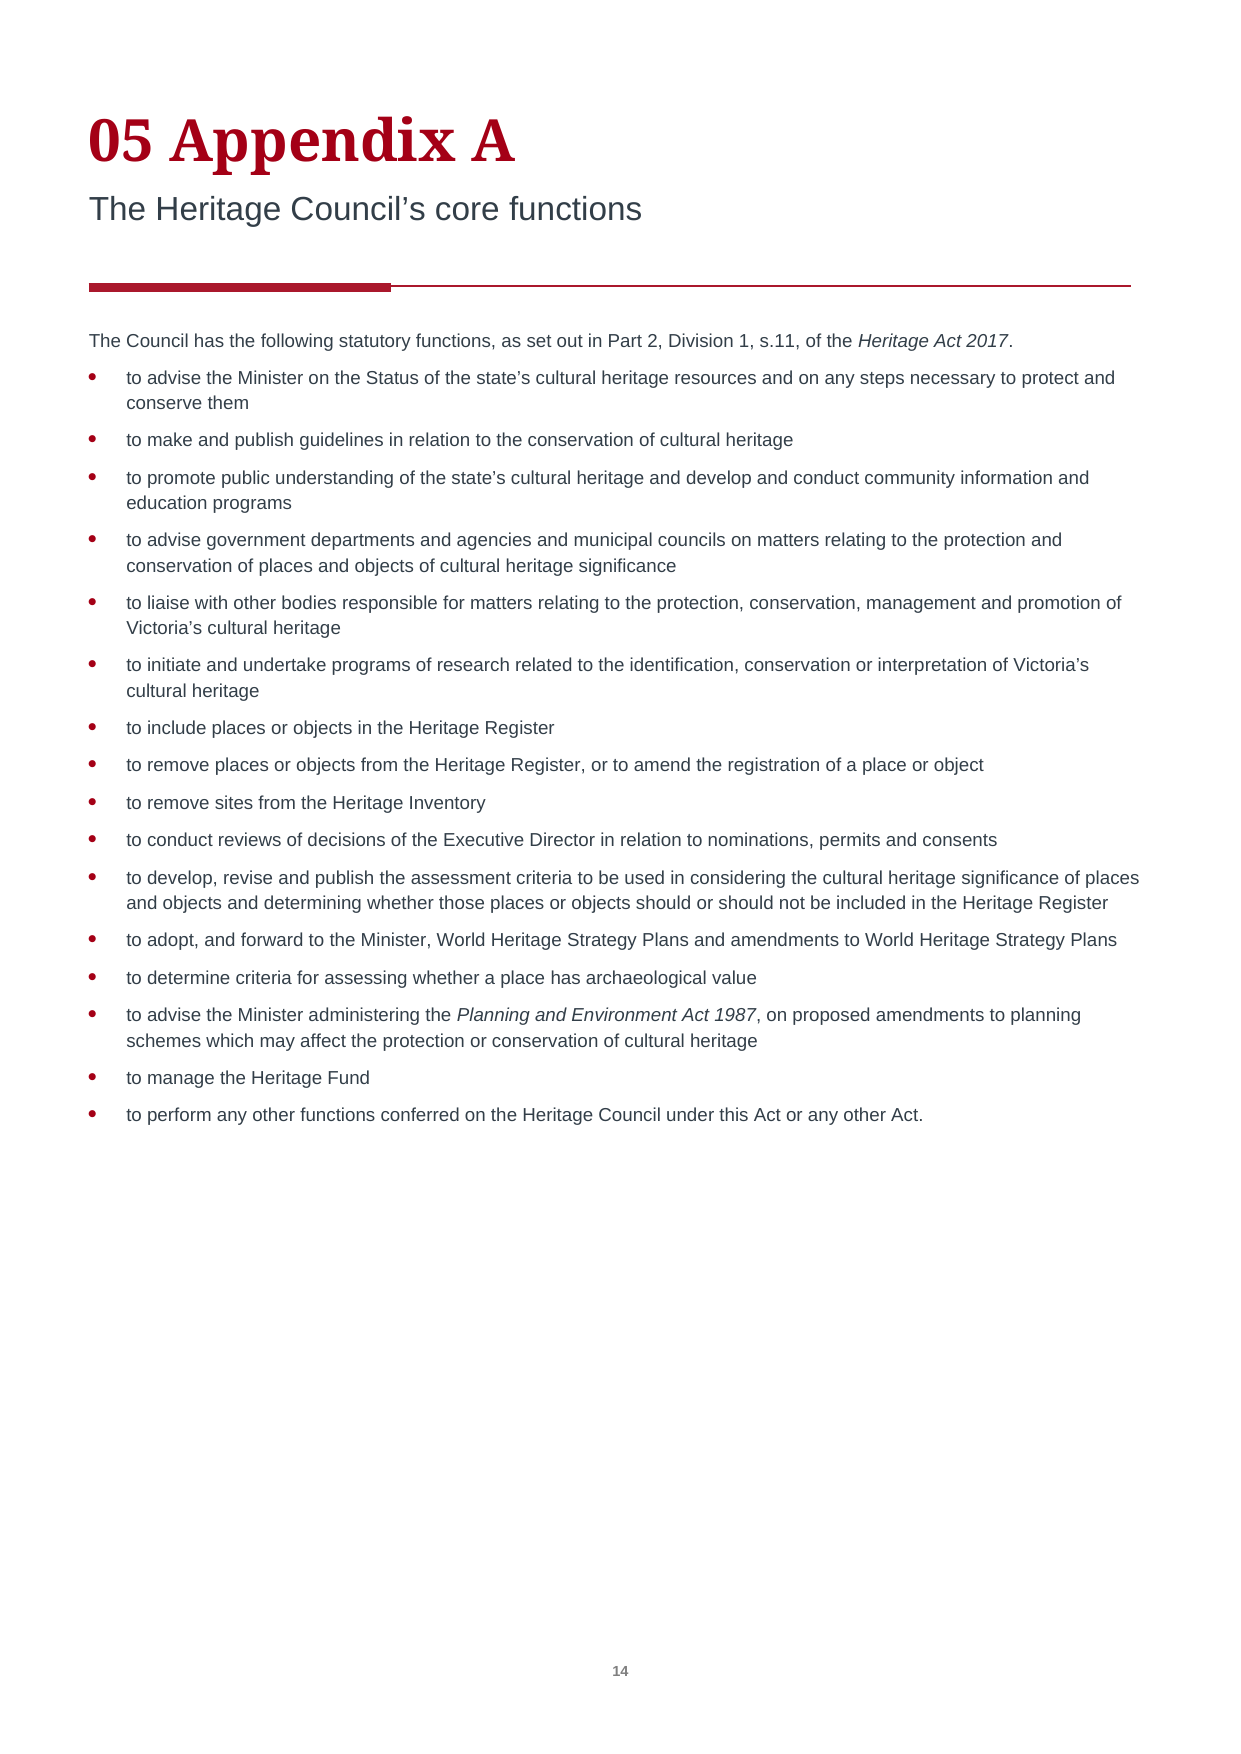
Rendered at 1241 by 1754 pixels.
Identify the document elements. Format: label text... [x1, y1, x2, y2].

text to promote public understanding of the state’s cultural heritage and develop and conduct community information and education programs [88, 464, 1152, 514]
text to determine criteria for assessing whether a place has archaeological value [88, 964, 1152, 989]
text to adopt, and forward to the Minister, World Heritage Strategy Plans and amendments to World Heritage Strategy Plans [88, 926, 1152, 951]
text to make and publish guidelines in relation to the conservation of cultural heritage [88, 426, 1152, 451]
text to advise government departments and agencies and municipal councils on matters relating to the protection and conservation of places and objects of cultural heritage significance [88, 526, 1152, 576]
text to liaise with other bodies responsible for matters relating to the protection, conservation, management and promotion of Victoria’s cultural heritage [88, 589, 1152, 639]
text to remove sites from the Heritage Inventory [88, 789, 1152, 814]
text to initiate and undertake programs of research related to the identification, conservation or interpretation of Victoria’s cultural heritage [88, 651, 1152, 701]
text to develop, revise and publish the assessment criteria to be used in considering the cultural heritage significance of places and objects and determining whether those places or objects should or should not be included in the Heritage Register [88, 864, 1152, 914]
text to advise the Minister administering the Planning and Environment Act 1987, on proposed amendments to planning schemes which may affect the protection or conservation of cultural heritage [88, 1001, 1152, 1051]
text 05 Appendix A [88, 99, 1152, 178]
text The Council has the following statutory functions, as set out in Part 2, Division 1, s.11, of the Heritage Act 2017. [88, 326, 1152, 351]
text to advise the Minister on the Status of the state’s cultural heritage resources and on any steps necessary to protect and conserve them [88, 364, 1152, 414]
text to remove places or objects from the Heritage Register, or to amend the registration of a place or object [88, 751, 1152, 776]
text to include places or objects in the Heritage Register [88, 714, 1152, 739]
text to conduct reviews of decisions of the Executive Director in relation to nominations, permits and consents [88, 826, 1152, 851]
text to perform any other functions conferred on the Heritage Council under this Act or any other Act. [88, 1101, 1152, 1126]
text to manage the Heritage Fund [88, 1064, 1152, 1089]
text The Heritage Council’s core functions [88, 189, 1152, 227]
